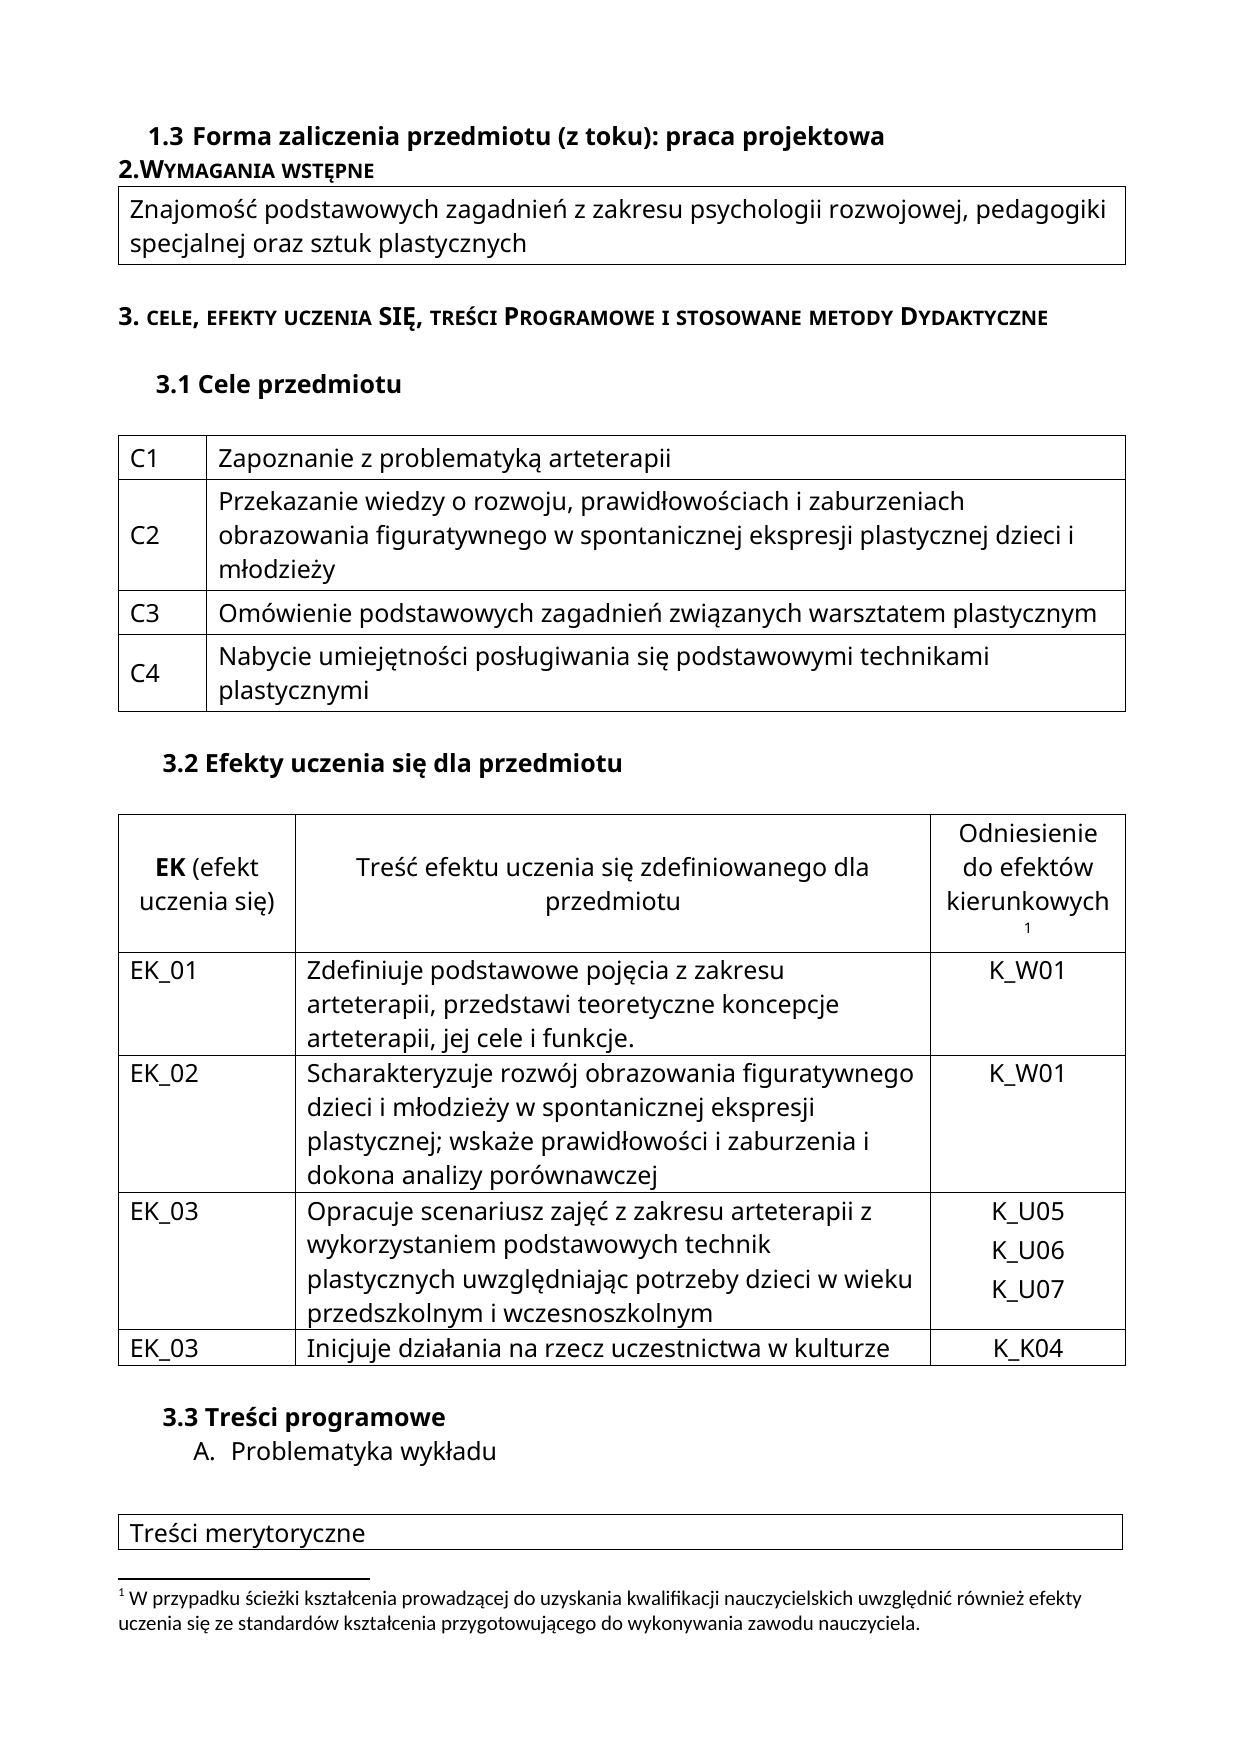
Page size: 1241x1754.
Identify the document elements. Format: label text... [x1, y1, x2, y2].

table_cell Omówienie podstawowych zagadnień związanych warsztatem plastycznym [207, 591, 1125, 633]
text 1.3 Forma zaliczenia przedmiotu (z toku): praca projektowa [148, 118, 1122, 152]
list Problematyka wykładu [193, 1434, 1122, 1468]
table_cell Opracuje scenariusz zajęć z zakresu arteterapii z wykorzystaniem podstawowych technik plastycznych uwzględniając potrzeby dzieci w wieku przedszkolnym i wczesnoszkolnym [296, 1193, 930, 1329]
text 3. cele, efekty uczenia SIĘ, treści Programowe i stosowane metody Dydaktyczne [118, 299, 1122, 333]
table_cell EK_02 [119, 1056, 295, 1192]
table_header Odniesienie do efektów kierunkowych [931, 815, 1125, 952]
table_cell C4 [119, 635, 206, 711]
table_cell Przekazanie wiedzy o rozwoju, prawidłowościach i zaburzeniach obrazowania figuratywnego w spontanicznej ekspresji plastycznej dzieci i młodzieży [207, 480, 1125, 590]
table_cell EK_03 [119, 1330, 295, 1364]
table_header EK (efekt uczenia się) [119, 815, 295, 952]
table_header Znajomość podstawowych zagadnień z zakresu psychologii rozwojowej, pedagogiki specjalnej oraz sztuk plastycznych [119, 187, 1125, 264]
table_cell K_W01 [931, 1056, 1125, 1192]
table_cell Nabycie umiejętności posługiwania się podstawowymi technikami plastycznymi [207, 635, 1125, 711]
list 3.3 Treści programowe [162, 1399, 1122, 1434]
table_header Treść efektu uczenia się zdefiniowanego dla przedmiotu [296, 815, 930, 952]
table_cell K_U05 K_U06 K_U07 [931, 1193, 1125, 1329]
table_header Zapoznanie z problematyką arteterapii [207, 436, 1125, 478]
table_cell K_W01 [931, 953, 1125, 1055]
table_header Treści merytoryczne [119, 1515, 1122, 1549]
text 2.Wymagania wstępne [118, 152, 1122, 186]
table_cell C3 [119, 591, 206, 633]
table_cell C2 [119, 480, 206, 590]
table_cell Scharakteryzuje rozwój obrazowania figuratywnego dzieci i młodzieży w spontanicznej ekspresji plastycznej; wskaże prawidłowości i zaburzenia i dokona analizy porównawczej [296, 1056, 930, 1192]
text 3.1 Cele przedmiotu [156, 367, 1122, 401]
table_cell EK_03 [119, 1193, 295, 1329]
text 3.2 Efekty uczenia się dla przedmiotu [162, 746, 1122, 780]
table_cell Zdefiniuje podstawowe pojęcia z zakresu arteterapii, przedstawi teoretyczne koncepcje arteterapii, jej cele i funkcje. [296, 953, 930, 1055]
table_cell Inicjuje działania na rzecz uczestnictwa w kulturze [296, 1330, 930, 1364]
table_cell EK_01 [119, 953, 295, 1055]
table_header C1 [119, 436, 206, 478]
table_cell K_K04 [931, 1330, 1125, 1364]
